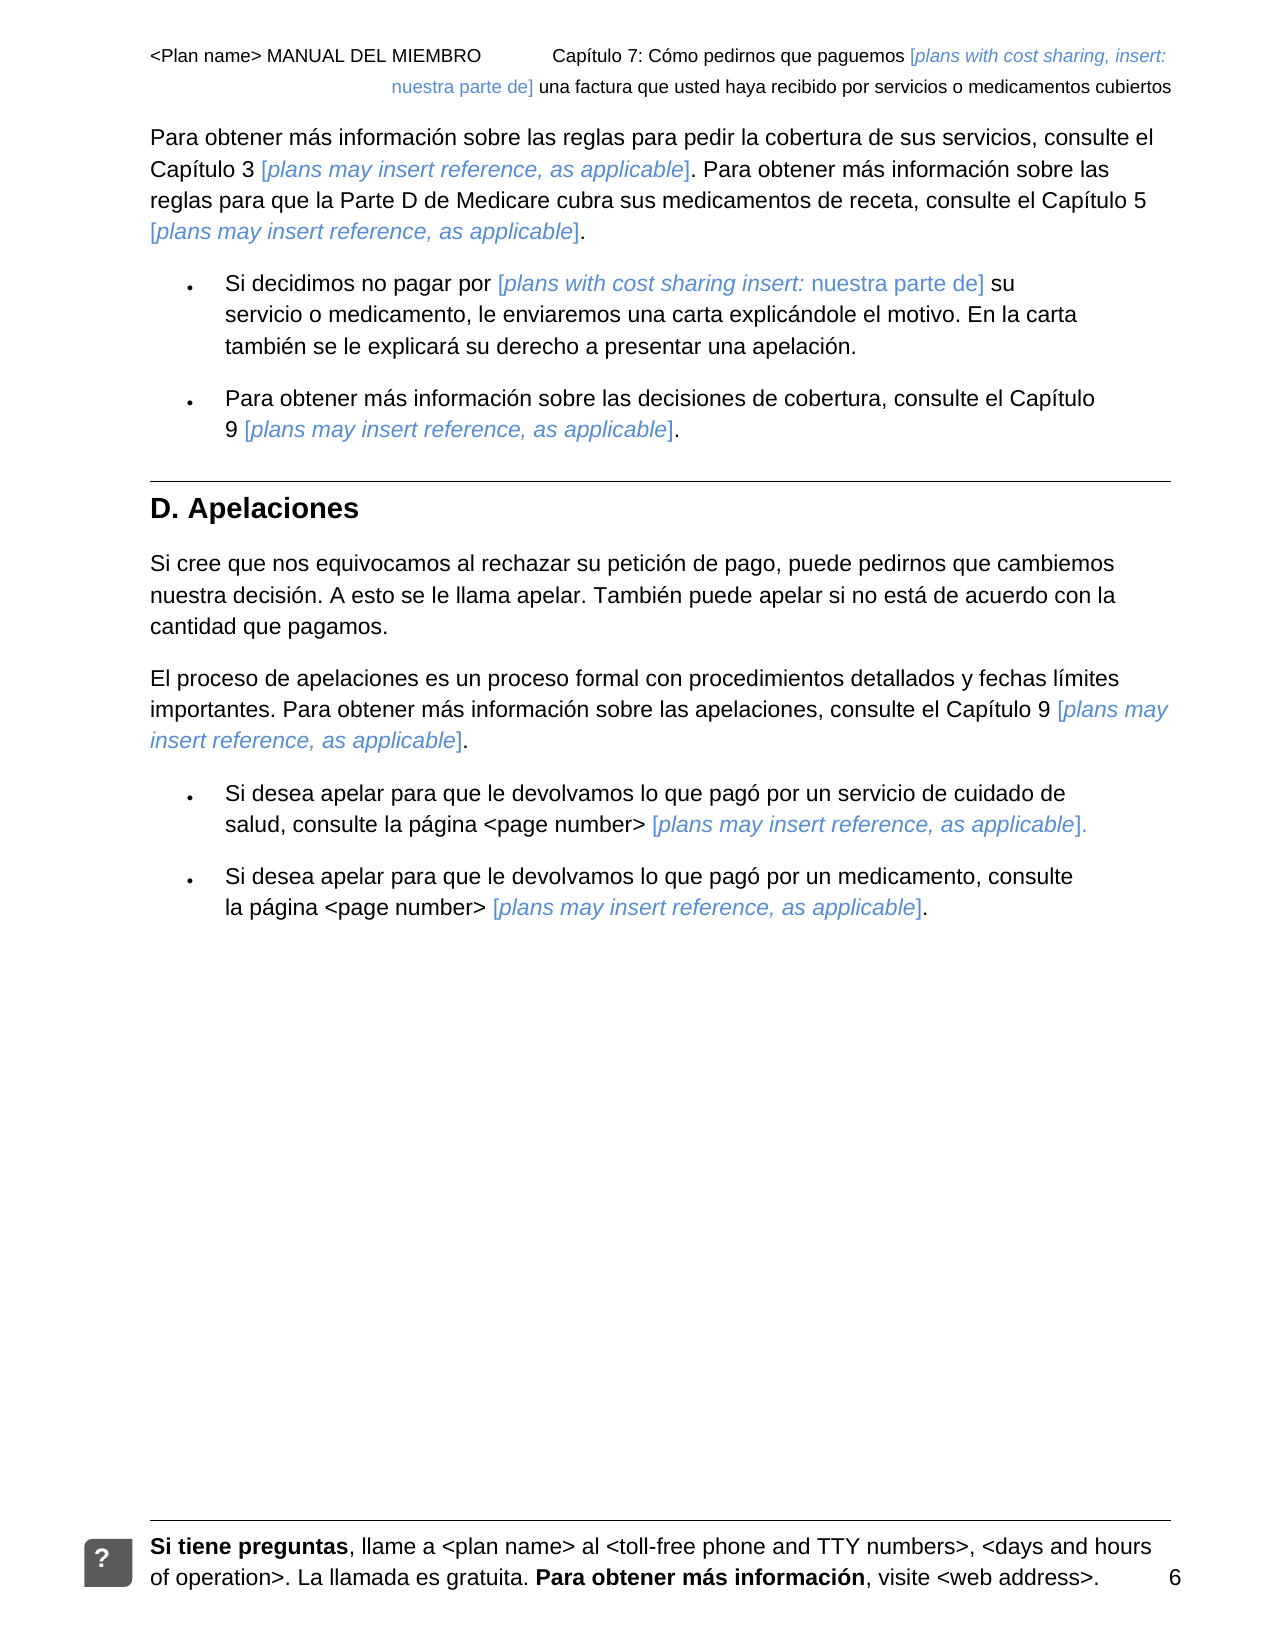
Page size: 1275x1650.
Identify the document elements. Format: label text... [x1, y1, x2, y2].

text Si decidimos no pagar por [plans with cost sharing insert: nuestra parte de] su servicio o medicamento, le enviaremos una carta explicándole el motivo. En la carta también se le explicará su derecho a presentar una apelación. [187, 267, 1096, 360]
subtitle Apelaciones [150, 482, 1171, 526]
text Para obtener más información sobre las reglas para pedir la cobertura de sus servicios, consulte el Capítulo 3 [plans may insert reference, as applicable]. Para obtener más información sobre las reglas para que la Parte D de Medicare cubra sus medicamentos de receta, consulte el Capítulo 5 [plans may insert reference, as applicable]. [150, 121, 1171, 246]
text Si desea apelar para que le devolvamos lo que pagó por un medicamento, consulte la página <page number> [plans may insert reference, as applicable]. [187, 859, 1096, 922]
text Si cree que nos equivocamos al rechazar su petición de pago, puede pedirnos que cambiemos nuestra decisión. A esto se le llama apelar. También puede apelar si no está de acuerdo con la cantidad que pagamos. [150, 547, 1171, 641]
text El proceso de apelaciones es un proceso formal con procedimientos detallados y fechas límites importantes. Para obtener más información sobre las apelaciones, consulte el Capítulo 9 [plans may insert reference, as applicable]. [150, 661, 1171, 755]
text Si desea apelar para que le devolvamos lo que pagó por un servicio de cuidado de salud, consulte la página <page number> [plans may insert reference, as applicable]. [187, 776, 1096, 838]
text Para obtener más información sobre las decisiones de cobertura, consulte el Capítulo 9 [plans may insert reference, as applicable]. [187, 381, 1096, 444]
